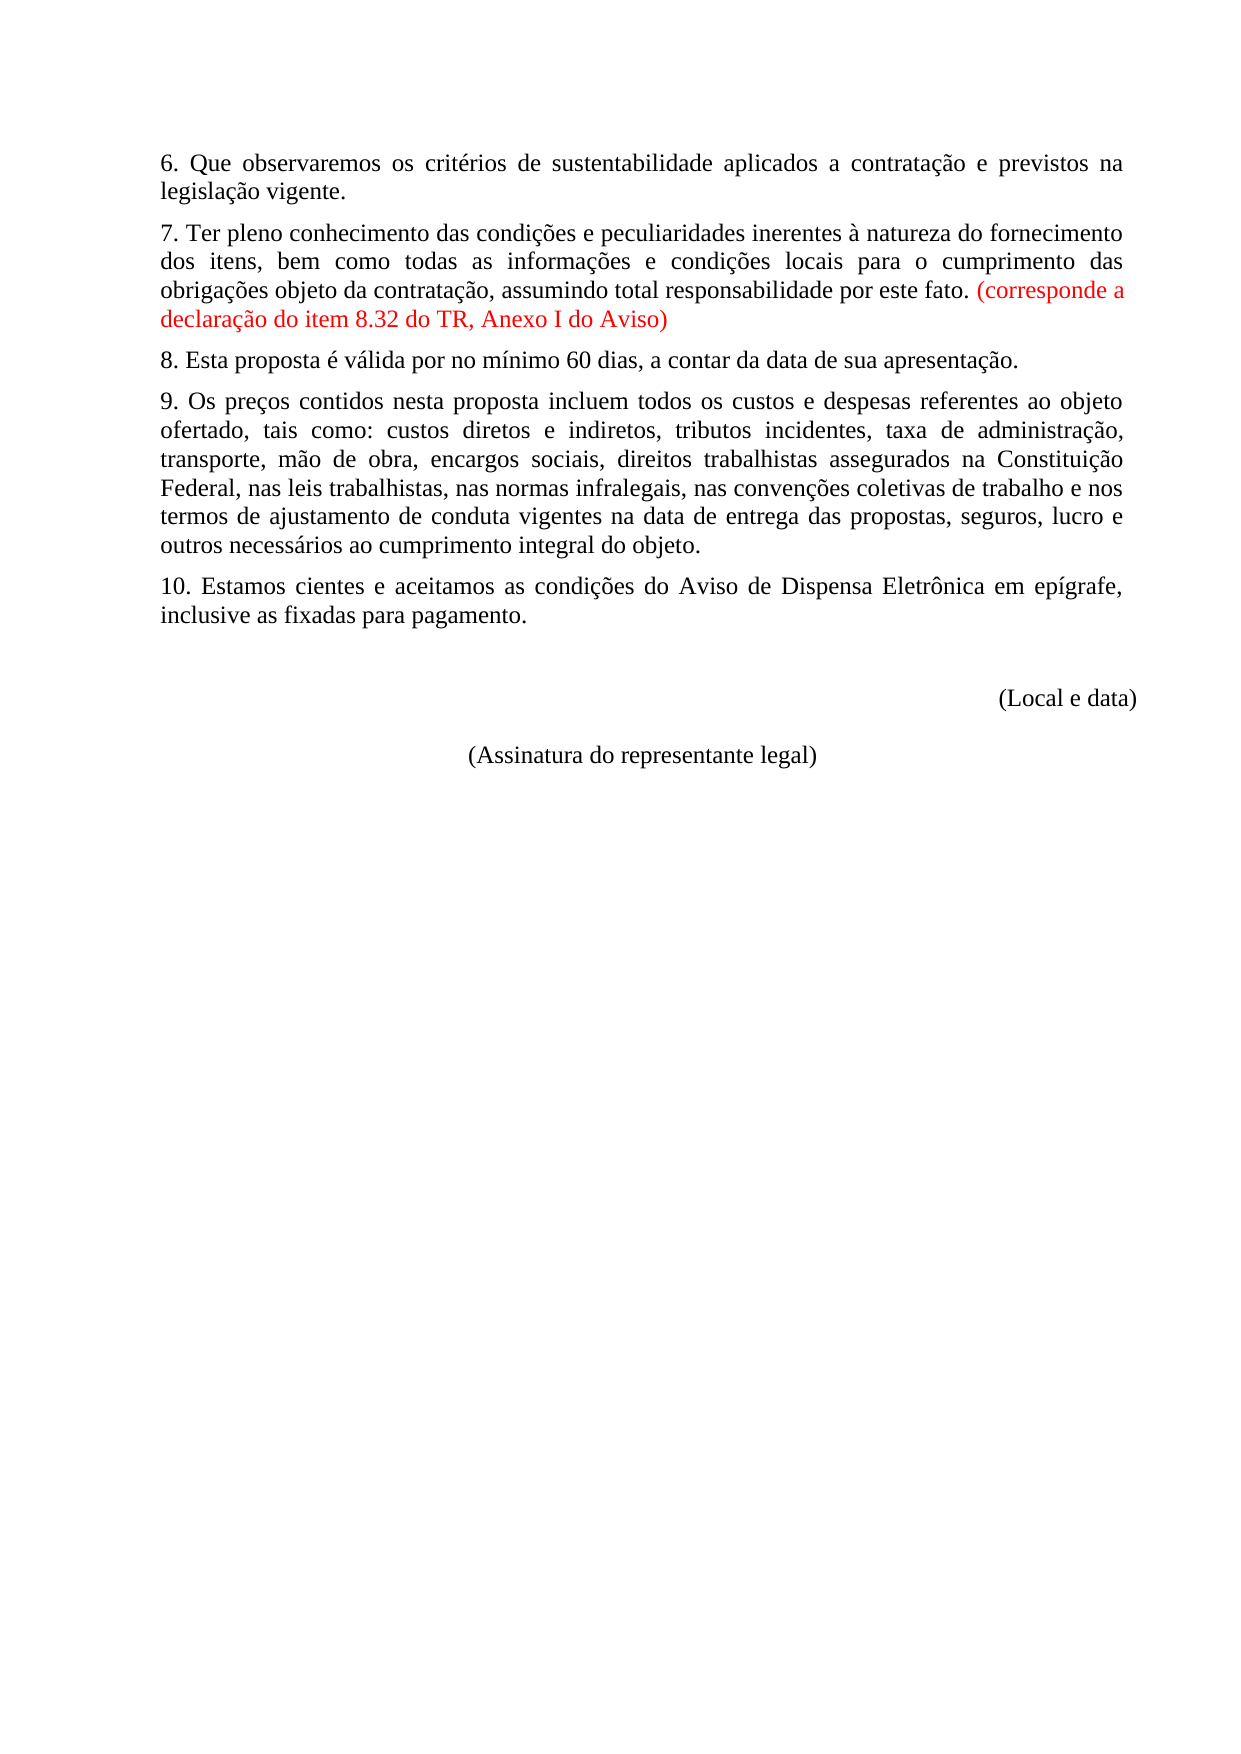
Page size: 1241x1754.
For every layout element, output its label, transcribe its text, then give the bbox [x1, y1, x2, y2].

text 8. Esta proposta é válida por no mínimo 60 dias, a contar da data de sua apresentação. [160, 345, 1124, 374]
text (Local e data) [148, 683, 1137, 711]
text 7. Ter pleno conhecimento das condições e peculiaridades inerentes à natureza do fornecimento dos itens, bem como todas as informações e condições locais para o cumprimento das obrigações objeto da contratação, assumindo total responsabilidade por este fato. (corresponde a declaração do item 8.32 do TR, Anexo I do Aviso) [160, 218, 1124, 333]
text 6. Que observaremos os critérios de sustentabilidade aplicados a contratação e previstos na legislação vigente. [160, 148, 1124, 205]
text 9. Os preços contidos nesta proposta incluem todos os custos e despesas referentes ao objeto ofertado, tais como: custos diretos e indiretos, tributos incidentes, taxa de administração, transporte, mão de obra, encargos sociais, direitos trabalhistas assegurados na Constituição Federal, nas leis trabalhistas, nas normas infralegais, nas convenções coletivas de trabalho e nos termos de ajustamento de conduta vigentes na data de entrega das propostas, seguros, lucro e outros necessários ao cumprimento integral do objeto. [160, 386, 1124, 559]
text 10. Estamos cientes e aceitamos as condições do Aviso de Dispensa Eletrônica em epígrafe, inclusive as fixadas para pagamento. [160, 571, 1124, 629]
text (Assinatura do representante legal) [148, 740, 1137, 769]
